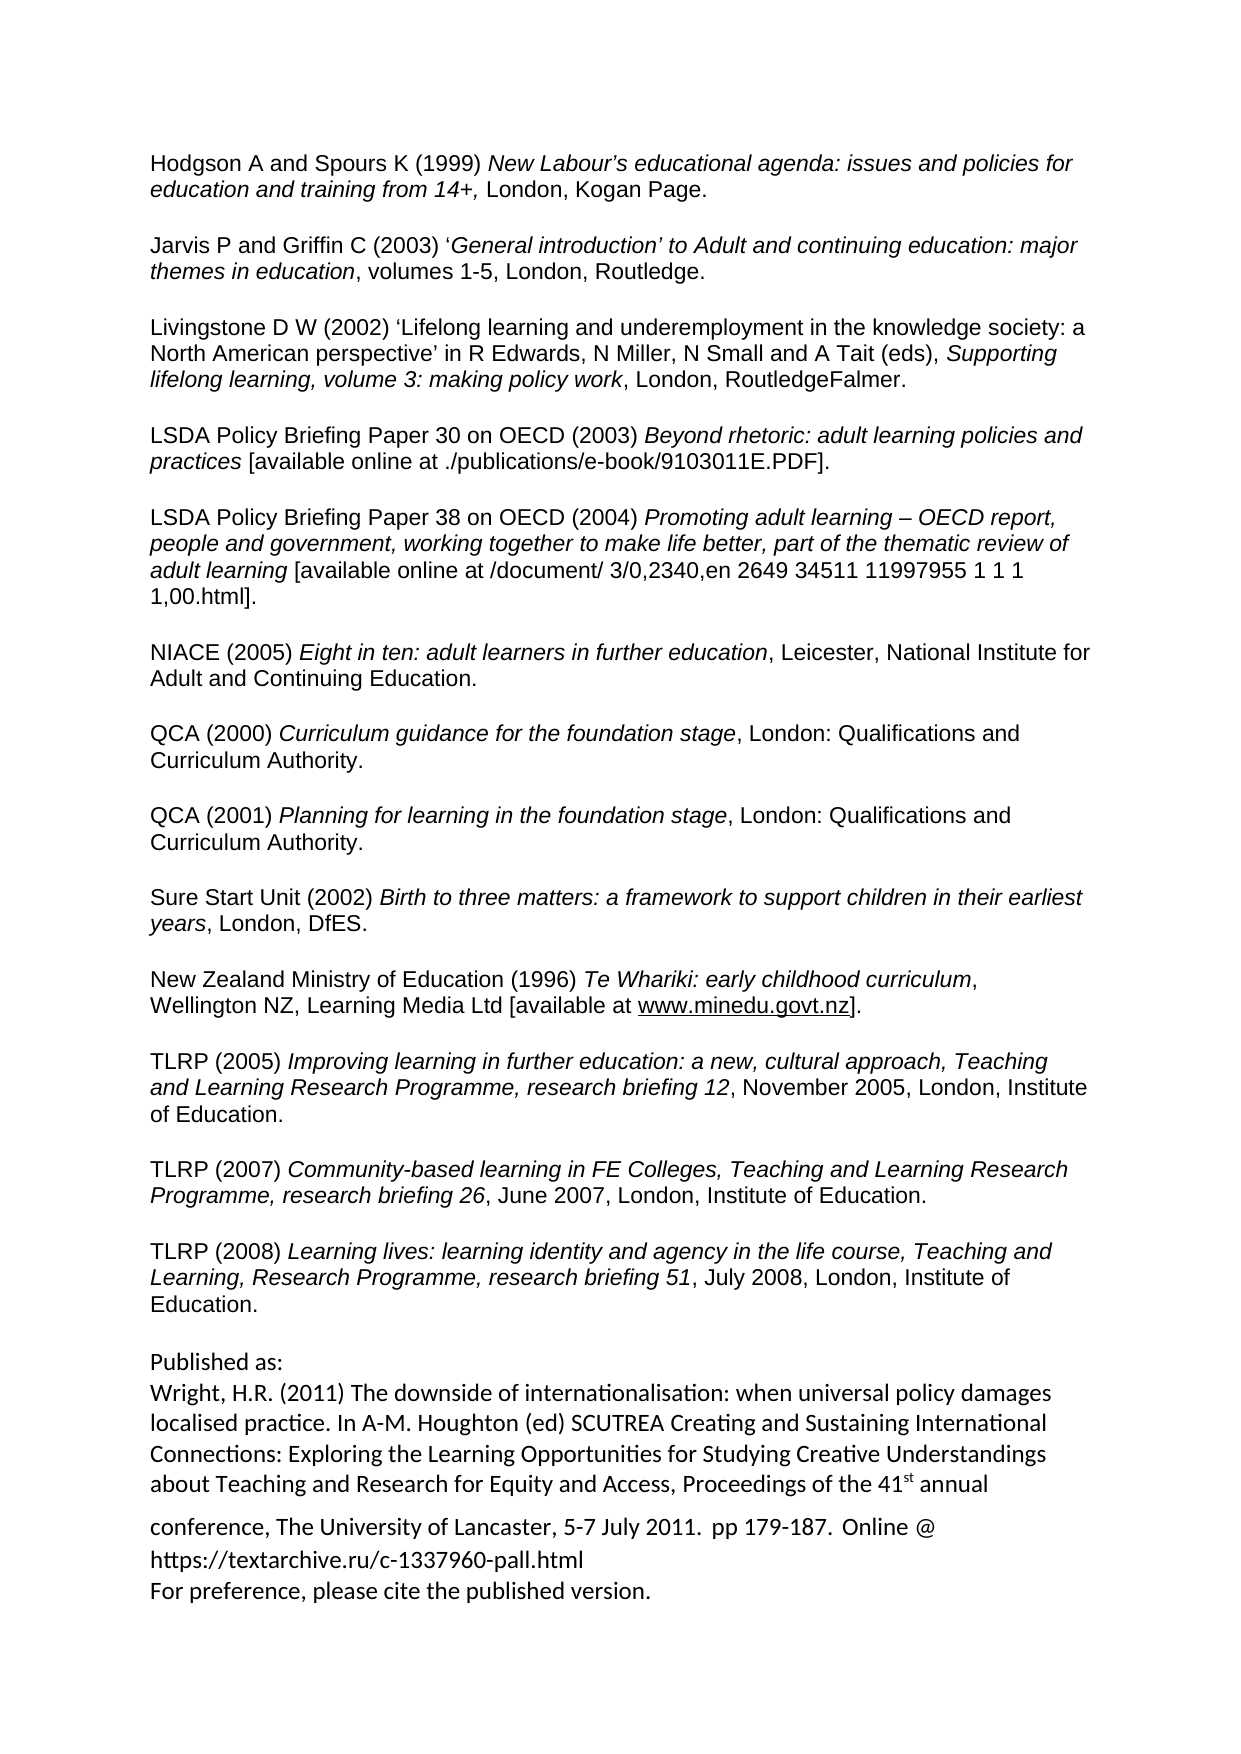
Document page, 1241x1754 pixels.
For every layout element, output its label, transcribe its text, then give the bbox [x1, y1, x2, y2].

text TLRP (2008) Learning lives: learning identity and agency in the life course, Teaching and Learning, Research Programme, research briefing 51, July 2008, London, Institute of Education. [150, 1238, 1090, 1317]
text For preference, please cite the published version. [150, 1575, 1090, 1606]
text Published as: [150, 1346, 1090, 1377]
text QCA (2000) Curriculum guidance for the foundation stage, London: Qualifications and Curriculum Authority. [150, 720, 1090, 773]
text LSDA Policy Briefing Paper 38 on OECD (2004) Promoting adult learning – OECD report, people and government, working together to make life better, part of the thematic review of adult learning [available online at /document/ 3/0,2340,en 2649 34511 11997955 1 1 1 1,00.html]. [150, 504, 1090, 609]
text Livingstone D W (2002) ‘Lifelong learning and underemployment in the knowledge society: a North American perspective’ in R Edwards, N Miller, N Small and A Tait (eds), Supporting lifelong learning, volume 3: making policy work, London, RoutledgeFalmer. [150, 314, 1090, 393]
text Jarvis P and Griffin C (2003) ‘General introduction’ to Adult and continuing education: major themes in education, volumes 1-5, London, Routledge. [150, 232, 1090, 284]
text TLRP (2005) Improving learning in further education: a new, cultural approach, Teaching and Learning Research Programme, research briefing 12, November 2005, London, Institute of Education. [150, 1048, 1090, 1127]
text QCA (2001) Planning for learning in the foundation stage, London: Qualifications and Curriculum Authority. [150, 802, 1090, 855]
text New Zealand Ministry of Education (1996) Te Whariki: early childhood curriculum, Wellington NZ, Learning Media Ltd [available at www.minedu.govt.nz]. [150, 966, 1090, 1019]
text Sure Start Unit (2002) Birth to three matters: a framework to support children in their earliest years, London, DfES. [150, 884, 1090, 937]
text Wright, H.R. (2011) The downside of internationalisation: when universal policy damages localised practice. In A-M. Houghton (ed) SCUTREA Creating and Sustaining International Connections: Exploring the Learning Opportunities for Studying Creative Understandings about Teaching and Research for Equity and Access, Proceedings of the 41st annual conference, The University of Lancaster, 5-7 July 2011. pp 179-187. Online @ https://textarchive.ru/c-1337960-pall.html [150, 1377, 1090, 1575]
text LSDA Policy Briefing Paper 30 on OECD (2003) Beyond rhetoric: adult learning policies and practices [available online at ./publications/e-book/9103011E.PDF]. [150, 422, 1090, 475]
text NIACE (2005) Eight in ten: adult learners in further education, Leicester, National Institute for Adult and Continuing Education. [150, 638, 1090, 691]
text TLRP (2007) Community-based learning in FE Colleges, Teaching and Learning Research Programme, research briefing 26, June 2007, London, Institute of Education. [150, 1156, 1090, 1209]
text Hodgson A and Spours K (1999) New Labour’s educational agenda: issues and policies for education and training from 14+, London, Kogan Page. [150, 150, 1090, 203]
